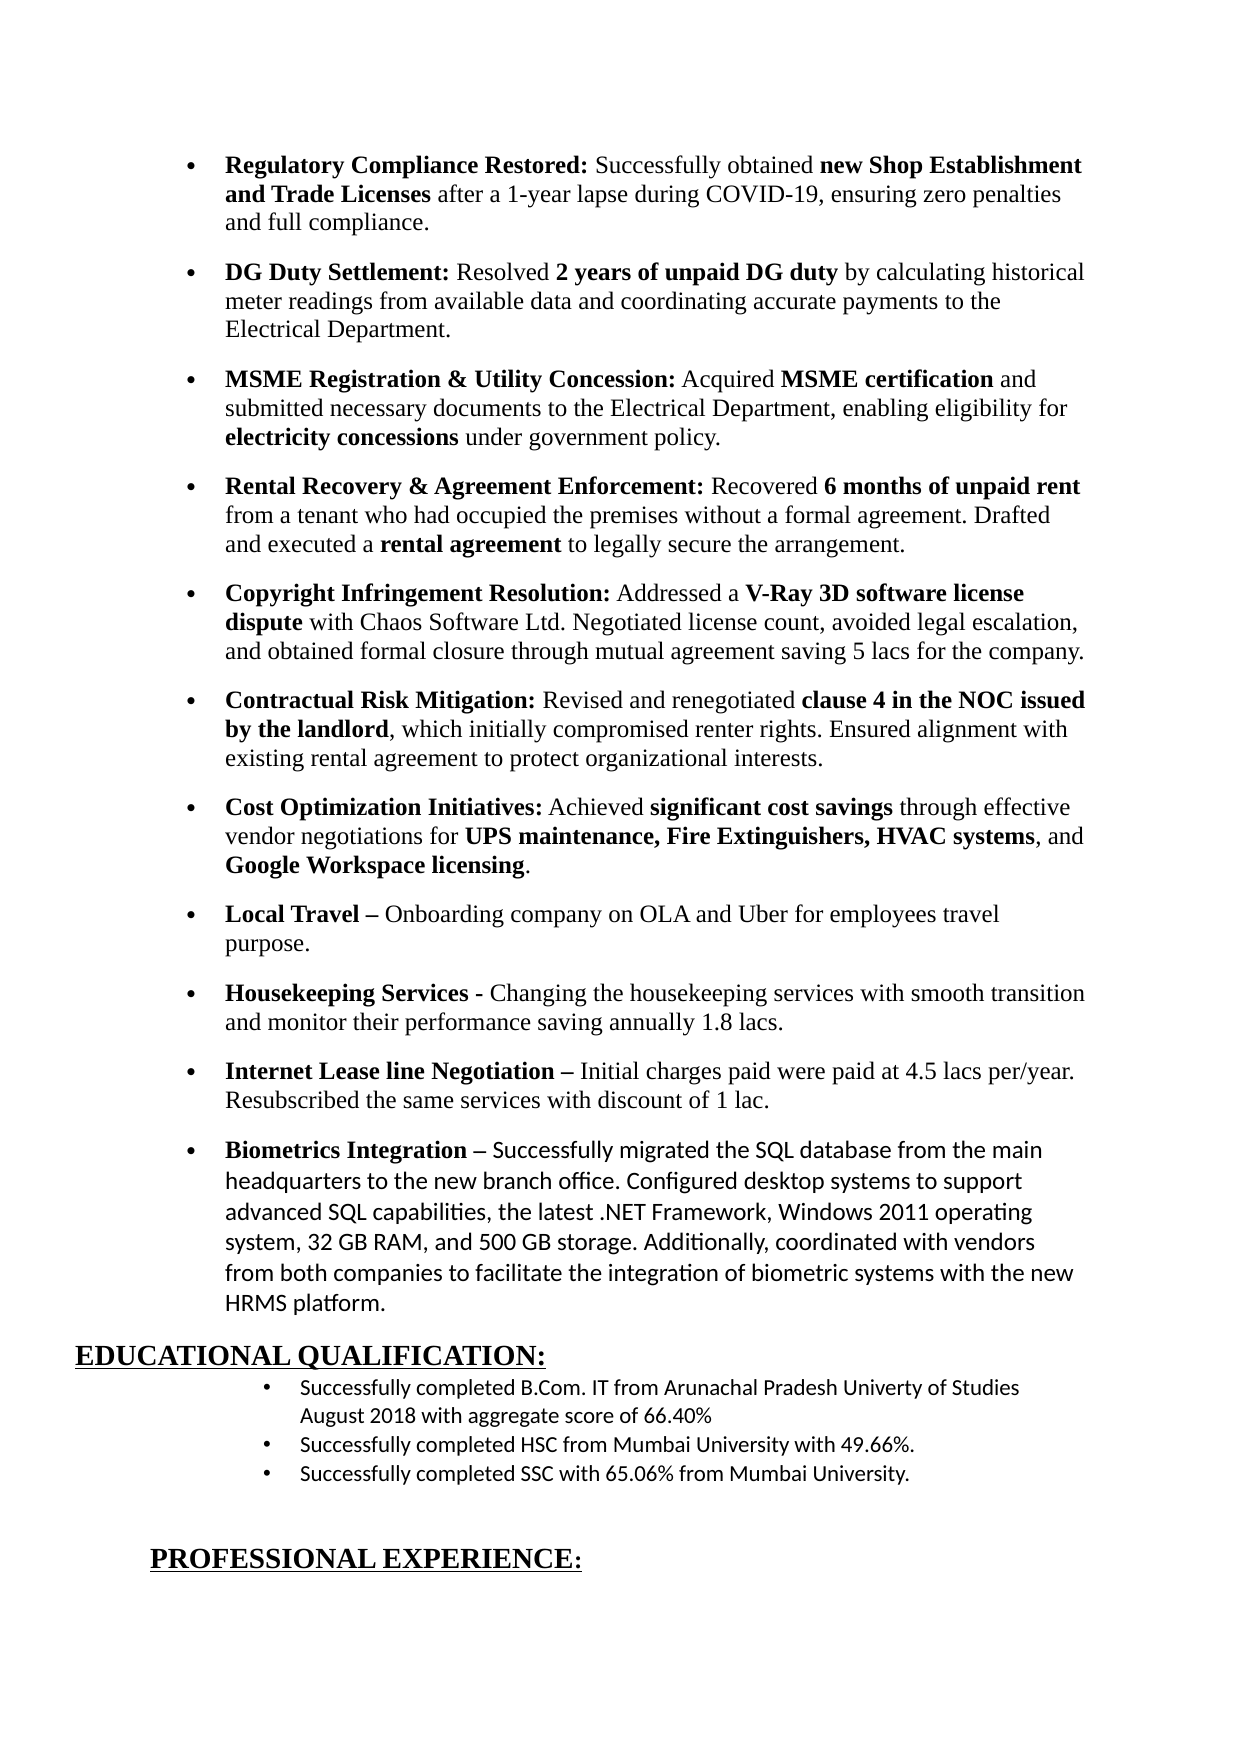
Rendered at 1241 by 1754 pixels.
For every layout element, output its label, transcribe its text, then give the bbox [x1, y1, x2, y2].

list Successfully completed B.Com. IT from Arunachal Pradesh Univerty of Studies August 2018 with aggregate score of 66.40% [262, 1372, 1090, 1429]
list Local Travel – Onboarding company on OLA and Uber for employees travel purpose. [187, 899, 1090, 957]
list Copyright Infringement Resolution: Addressed a V-Ray 3D software license dispute with Chaos Software Ltd. Negotiated license count, avoided legal escalation, and obtained formal closure through mutual agreement saving 5 lacs for the company. [187, 578, 1090, 664]
list Successfully completed SSC with 65.06% from Mumbai University. [262, 1458, 1090, 1487]
list Regulatory Compliance Restored: Successfully obtained new Shop Establishment and Trade Licenses after a 1-year lapse during COVID-19, ensuring zero penalties and full compliance. [187, 150, 1090, 236]
list DG Duty Settlement: Resolved 2 years of unpaid DG duty by calculating historical meter readings from available data and coordinating accurate payments to the Electrical Department. [187, 257, 1090, 343]
list Rental Recovery & Agreement Enforcement: Recovered 6 months of unpaid rent from a tenant who had occupied the premises without a formal agreement. Drafted and executed a rental agreement to legally secure the arrangement. [187, 471, 1090, 557]
list MSME Registration & Utility Concession: Acquired MSME certification and submitted necessary documents to the Electrical Department, enabling eligibility for electricity concessions under government policy. [187, 364, 1090, 450]
text EDUCATIONAL QUALIFICATION: [75, 1338, 1090, 1372]
list Biometrics Integration – Successfully migrated the SQL database from the main headquarters to the new branch office. Configured desktop systems to support advanced SQL capabilities, the latest .NET Framework, Windows 2011 operating system, 32 GB RAM, and 500 GB storage. Additionally, coordinated with vendors from both companies to facilitate the integration of biometric systems with the new HRMS platform. [187, 1134, 1090, 1318]
list Internet Lease line Negotiation – Initial charges paid were paid at 4.5 lacs per/year. Resubscribed the same services with discount of 1 lac. [187, 1056, 1090, 1114]
list Housekeeping Services - Changing the housekeeping services with smooth transition and monitor their performance saving annually 1.8 lacs. [187, 978, 1090, 1035]
list Successfully completed HSC from Mumbai University with 49.66%. [262, 1429, 1090, 1458]
list Contractual Risk Mitigation: Revised and renegotiated clause 4 in the NOC issued by the landlord, which initially compromised renter rights. Ensured alignment with existing rental agreement to protect organizational interests. [187, 685, 1090, 772]
text PROFESSIONAL EXPERIENCE: [75, 1508, 1090, 1575]
list Cost Optimization Initiatives: Achieved significant cost savings through effective vendor negotiations for UPS maintenance, Fire Extinguishers, HVAC systems, and Google Workspace licensing. [187, 792, 1090, 879]
